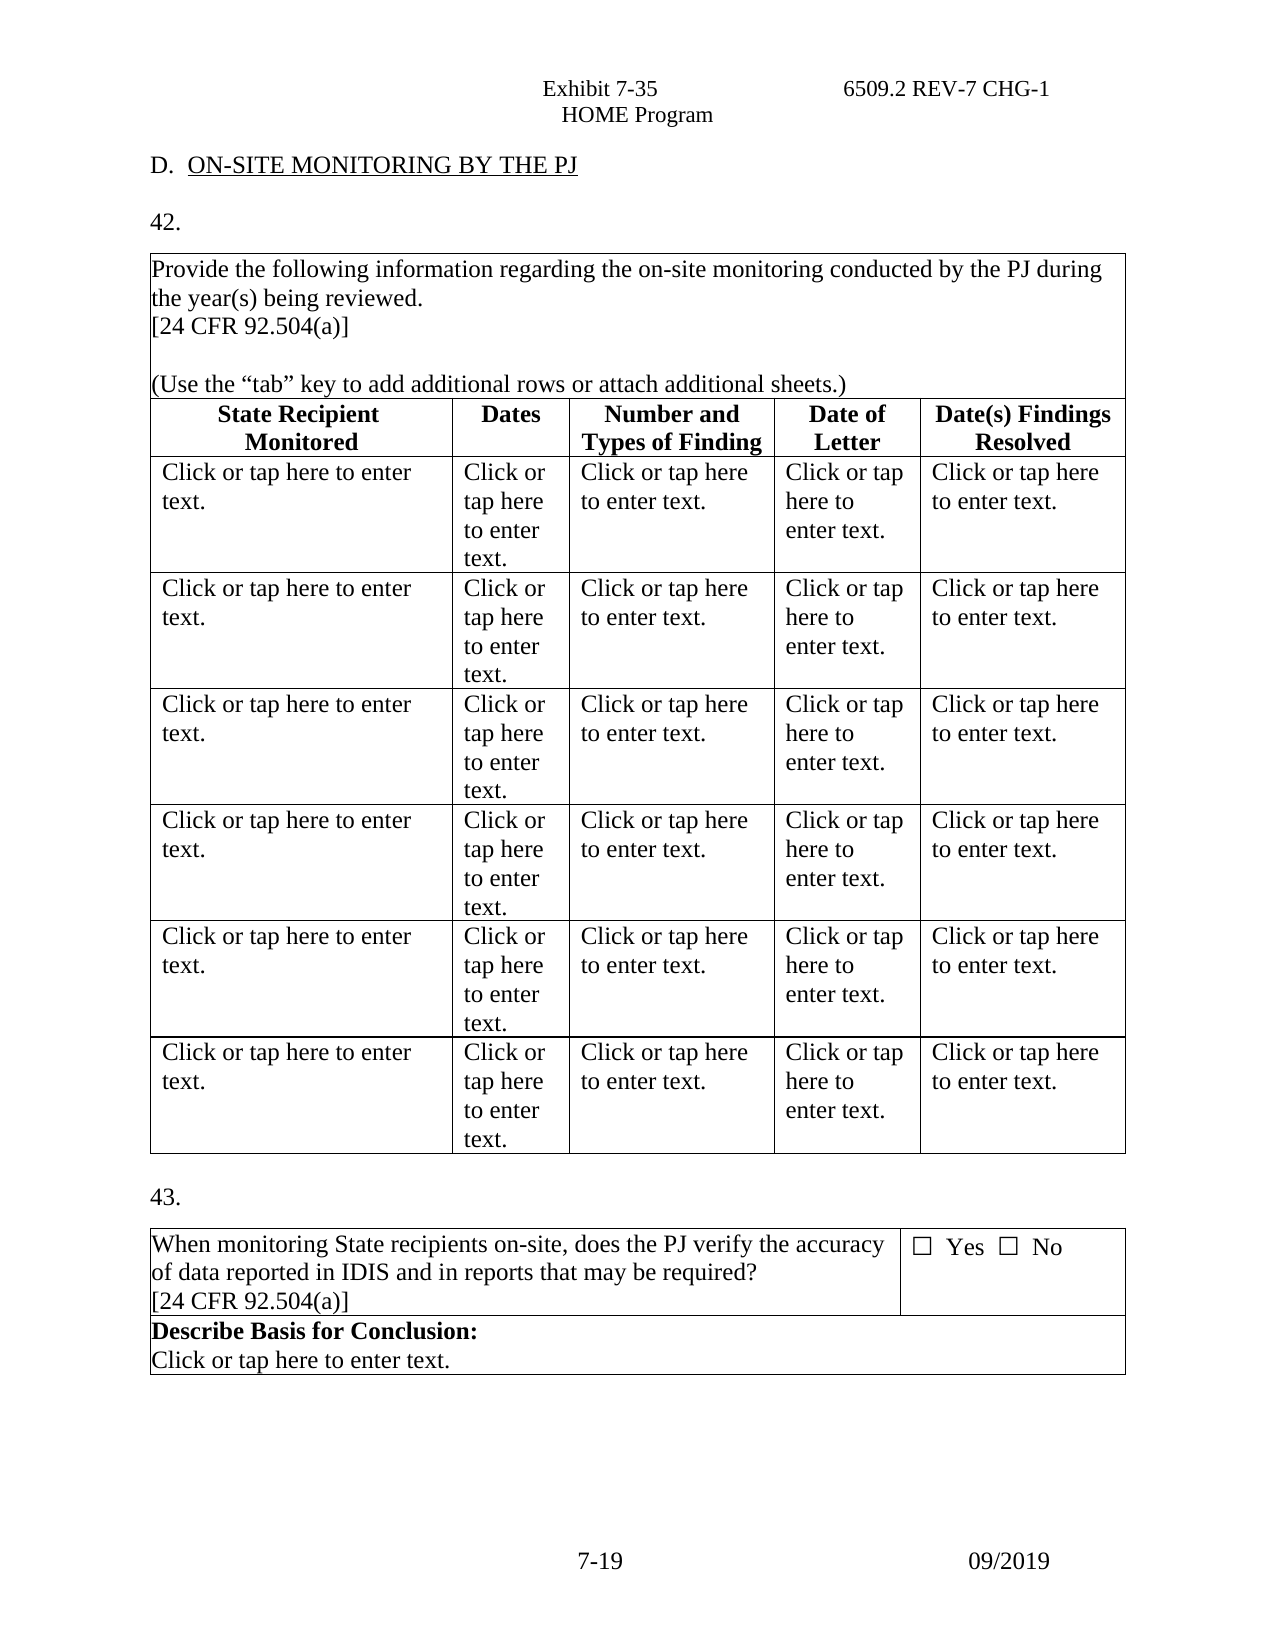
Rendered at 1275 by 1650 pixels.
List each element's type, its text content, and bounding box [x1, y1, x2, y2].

list ON-SITE MONITORING BY THE PJ [150, 150, 1125, 179]
table_cell Date of Letter [775, 399, 920, 456]
table_cell Date(s) Findings Resolved [921, 399, 1125, 456]
text 43. [150, 1182, 1125, 1211]
table_header Yes No [901, 1229, 1125, 1315]
table_cell Number and Types of Finding [570, 399, 774, 456]
table_cell Describe Basis for Conclusion: [151, 1316, 1125, 1373]
table_cell State Recipient Monitored [151, 399, 452, 456]
table_cell Dates [453, 399, 569, 456]
table_header Provide the following information regarding the on-site monitoring conducted by the PJ during the year(s) being reviewed. [24 CFR 92.504(a)] (Use the “tab” key to add additional rows or attach additional sheets.) [151, 254, 1125, 398]
text 42. [150, 207, 1125, 236]
table_header When monitoring State recipients on-site, does the PJ verify the accuracy of data reported in IDIS and in reports that may be required? [24 CFR 92.504(a)] [151, 1229, 900, 1315]
